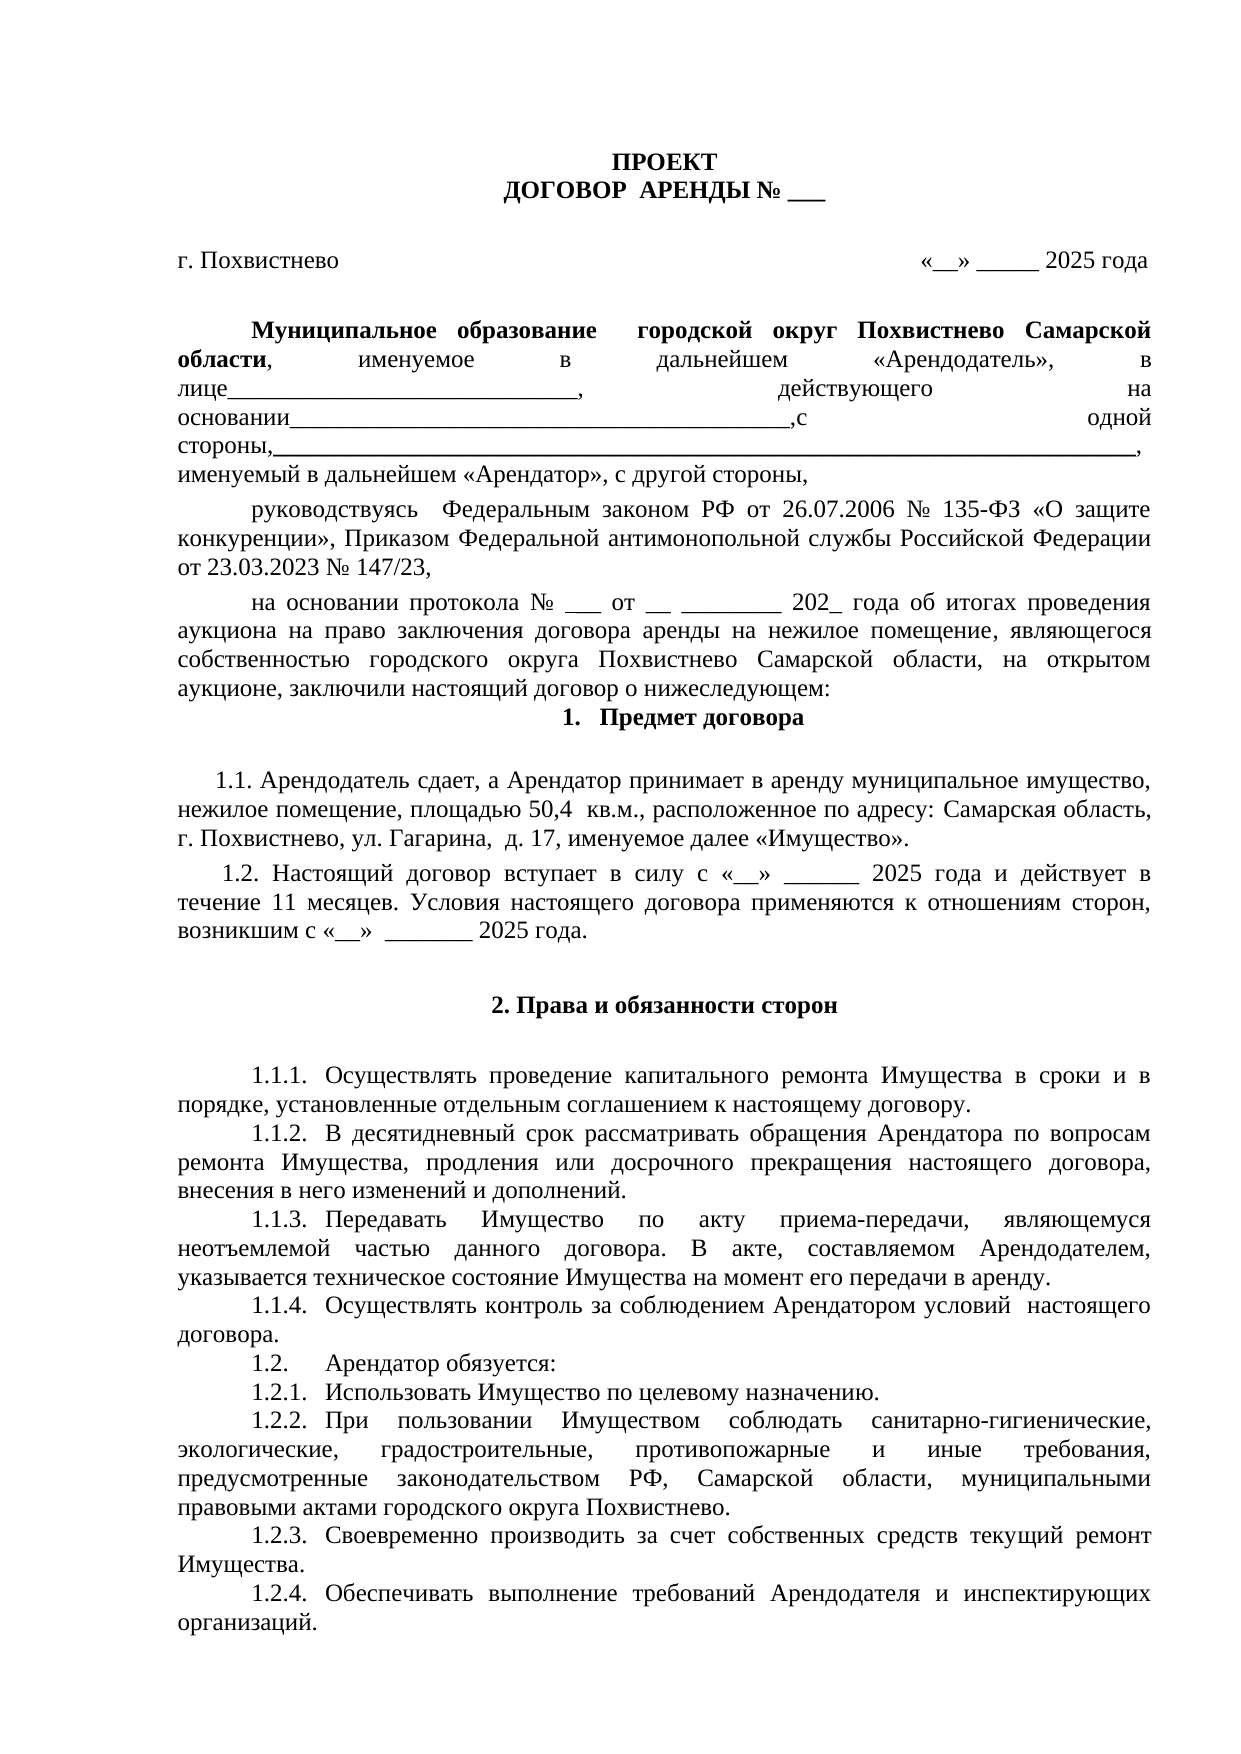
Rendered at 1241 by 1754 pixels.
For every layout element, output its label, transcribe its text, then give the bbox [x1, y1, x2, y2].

text руководствуясь Федеральным законом РФ от 26.07.2006 № 135-ФЗ «О защите конкуренции», Приказом Федеральной антимонопольной службы Российской Федерации от 23.03.2023 № 147/23, [177, 494, 1152, 581]
text 1.2. Настоящий договор вступает в силу с «__» ______ 2025 года и действует в течение 11 месяцев. Условия настоящего договора применяются к отношениям сторон, возникшим с «__» _______ 2025 года. [177, 858, 1152, 944]
text г. Похвистнево «__» _____ 2025 года [177, 246, 1152, 274]
list Предмет договора [215, 702, 1152, 731]
text 1.1. Арендодатель сдает, а Арендатор принимает в аренду муниципальное имущество, нежилое помещение, площадью 50,4 кв.м., расположенное по адресу: Самарская область, г. Похвистнево, ул. Гагарина, д. 17, именуемое далее «Имущество». [177, 766, 1152, 852]
title ДОГОВОР АРЕНДЫ № ___ [177, 176, 1152, 204]
title ПРОЕКТ [177, 147, 1152, 176]
list В десятидневный срок рассматривать обращения Арендатора по вопросам ремонта Имущества, продления или досрочного прекращения настоящего договора, внесения в него изменений и дополнений. [177, 1118, 1152, 1204]
text Муниципальное образование городской округ Похвистнево Самарской области, именуемое в дальнейшем «Арендодатель», в лице____________________________, действующего на основании________________________________________,с одной стороны,_____________________________________________________________________, именуемый в дальнейшем «Арендатор», с другой стороны, [177, 316, 1152, 488]
text на основании протокола № __ от __ ________ 202_ года об итогах проведения аукциона на право заключения договора аренды на нежилое помещение, являющегося собственностью городского округа Похвистнево Самарской области, на открытом аукционе, заключили настоящий договор о нижеследующем: [177, 587, 1152, 702]
list При пользовании Имуществом соблюдать санитарно-гигиенические, экологические, градостроительные, противопожарные и иные требования, предусмотренные законодательством РФ, Самарской области, муниципальными правовыми актами городского округа Похвистнево. [177, 1405, 1152, 1520]
list Использовать Имущество по целевому назначению. [177, 1377, 1152, 1405]
text 2. Права и обязанности сторон [177, 990, 1152, 1019]
list Обеспечивать выполнение требований Арендодателя и инспектирующих организаций. [177, 1578, 1152, 1635]
list Осуществлять контроль за соблюдением Арендатором условий настоящего договора. [177, 1290, 1152, 1348]
list Осуществлять проведение капитального ремонта Имущества в сроки и в порядке, установленные отдельным соглашением к настоящему договору. [177, 1060, 1152, 1118]
list Передавать Имущество по акту приема-передачи, являющемуся неотъемлемой частью данного договора. В акте, составляемом Арендодателем, указывается техническое состояние Имущества на момент его передачи в аренду. [177, 1204, 1152, 1290]
list Своевременно производить за счет собственных средств текущий ремонт Имущества. [177, 1520, 1152, 1578]
list Арендатор обязуется: [177, 1348, 1152, 1377]
